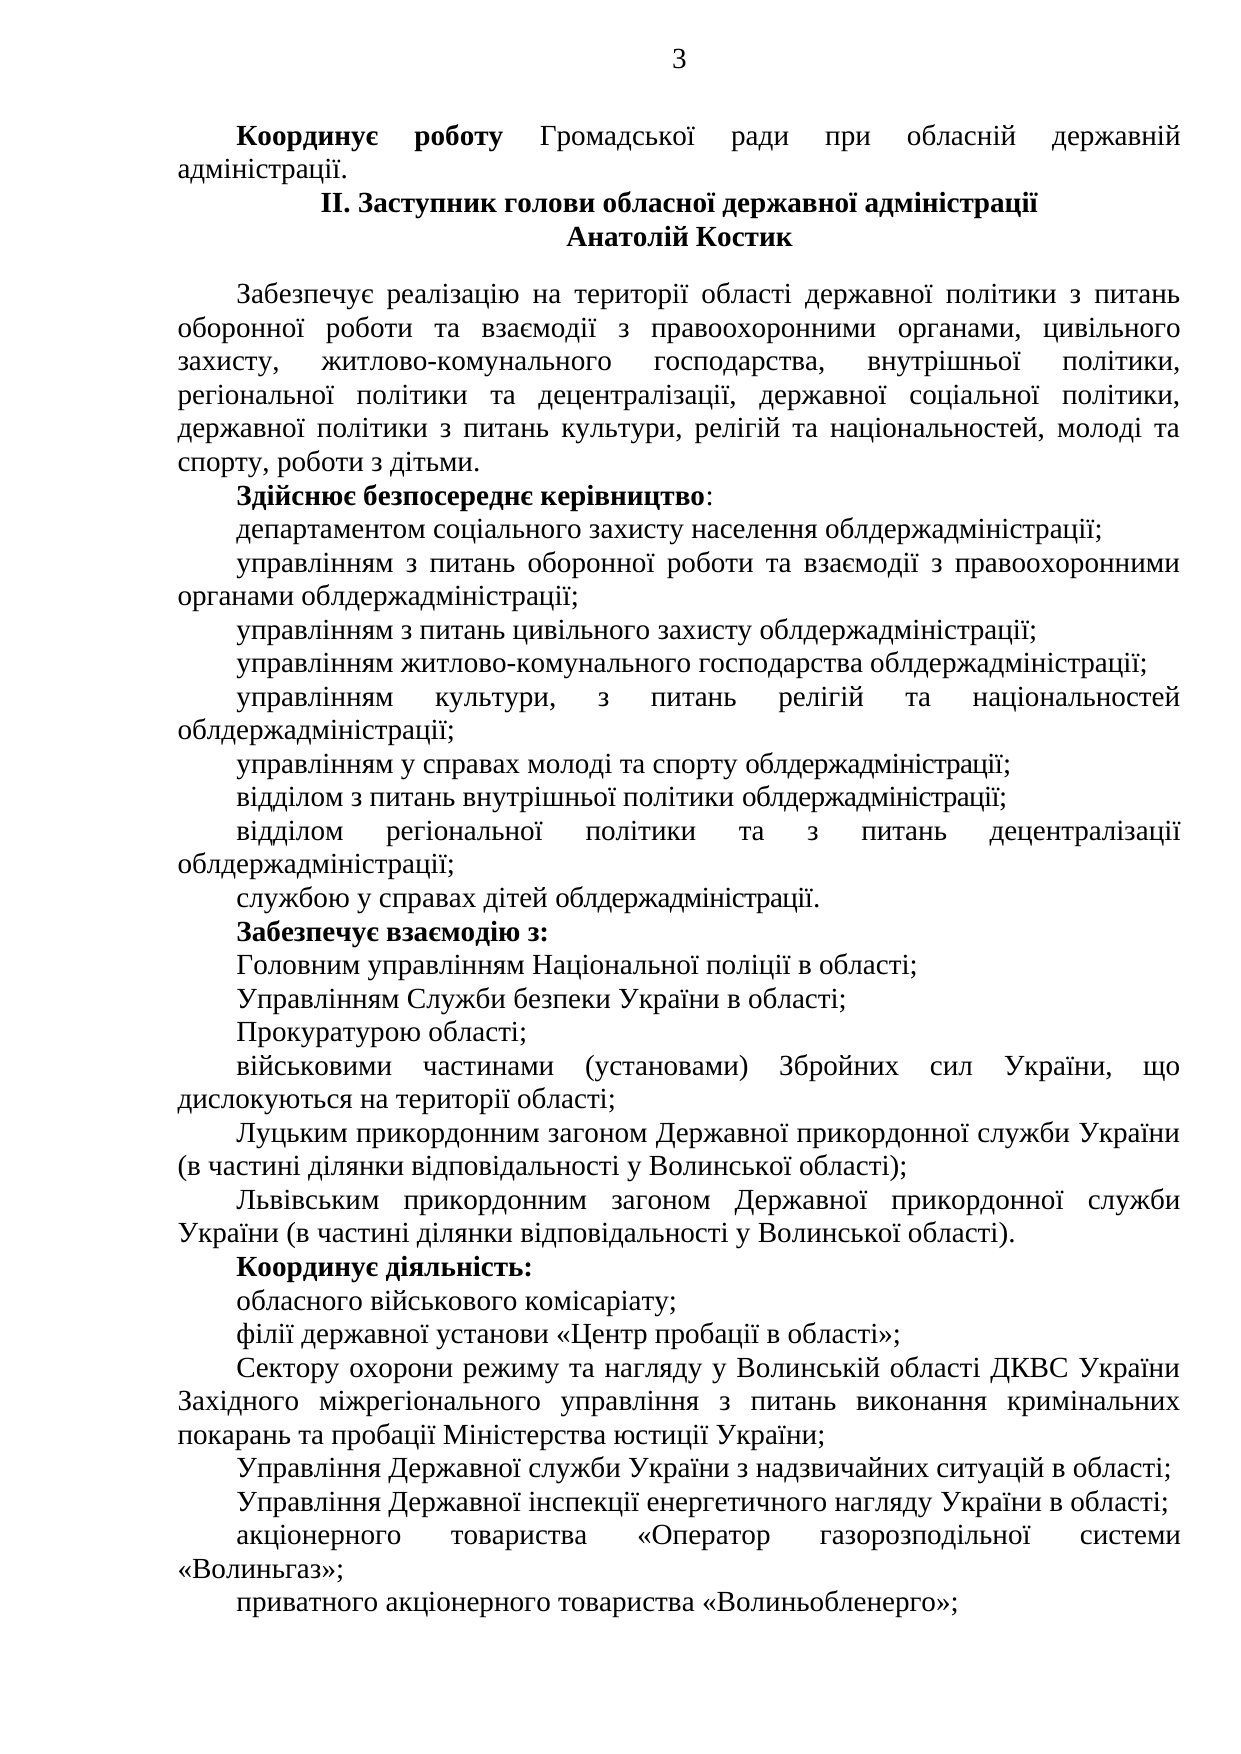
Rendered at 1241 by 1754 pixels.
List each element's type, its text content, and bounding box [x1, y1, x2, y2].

text управлінням у справах молоді та спорту облдержадміністрації; [177, 746, 1181, 779]
text управлінням житлово-комунального господарства облдержадміністрації; [177, 645, 1181, 679]
text Управління Державної інспекції енергетичного нагляду України в області; [177, 1484, 1181, 1517]
text приватного акціонерного товариства «Волиньобленерго»; [177, 1584, 1181, 1618]
text Луцьким прикордонним загоном Державної прикордонної служби України (в частині ділянки відповідальності у Волинської області); [177, 1115, 1181, 1182]
text філії державної установи «Центр пробації в області»; [177, 1316, 1181, 1350]
text ІІ. Заступник голови обласної державної адміністрації [177, 185, 1181, 219]
text управлінням з питань цивільного захисту облдержадміністрації; [177, 612, 1181, 645]
text службою у справах дітей облдержадміністрації. [177, 880, 1181, 914]
text військовими частинами (установами) Збройних сил України, що дислокуються на території області; [177, 1048, 1181, 1115]
text Львівським прикордонним загоном Державної прикордонної служби України (в частині ділянки відповідальності у Волинської області). [177, 1182, 1181, 1249]
text Здійснює безпосереднє керівництво: [177, 478, 1181, 511]
text Анатолій Костик [177, 219, 1181, 252]
text обласного військового комісаріату; [177, 1283, 1181, 1316]
text Головним управлінням Національної поліції в області; [177, 947, 1181, 981]
text Координує діяльність: [177, 1249, 1181, 1283]
text відділом з питань внутрішньої політики облдержадміністрації; [177, 779, 1181, 813]
text Координує роботу Громадської ради при обласній державній адміністрації. [177, 118, 1181, 185]
text Сектору охорони режиму та нагляду у Волинській області ДКВС України Західного міжрегіонального управління з питань виконання кримінальних покарань та пробації Міністерства юстиції України; [177, 1350, 1181, 1450]
text Управління Державної служби України з надзвичайних ситуацій в області; [177, 1450, 1181, 1484]
text Управлінням Служби безпеки України в області; [177, 981, 1181, 1014]
text управлінням культури, з питань релігій та національностей облдержадміністрації; [177, 679, 1181, 746]
text управлінням з питань оборонної роботи та взаємодії з правоохоронними органами облдержадміністрації; [177, 545, 1181, 612]
text відділом регіональної політики та з питань децентралізації облдержадміністрації; [177, 813, 1181, 880]
text департаментом соціального захисту населення облдержадміністрації; [177, 511, 1181, 545]
text Забезпечує взаємодію з: [177, 914, 1181, 947]
text Забезпечує реалізацію на території області державної політики з питань оборонної роботи та взаємодії з правоохоронними органами, цивільного захисту, житлово-комунального господарства, внутрішньої політики, регіональної політики та децентралізації, державної соціальної політики, державної політики з питань культури, релігій та національностей, молоді та спорту, роботи з дітьми. [177, 276, 1181, 478]
text Прокуратурою області; [177, 1014, 1181, 1048]
text акціонерного товариства «Оператор газорозподільної системи «Волиньгаз»; [177, 1517, 1181, 1584]
